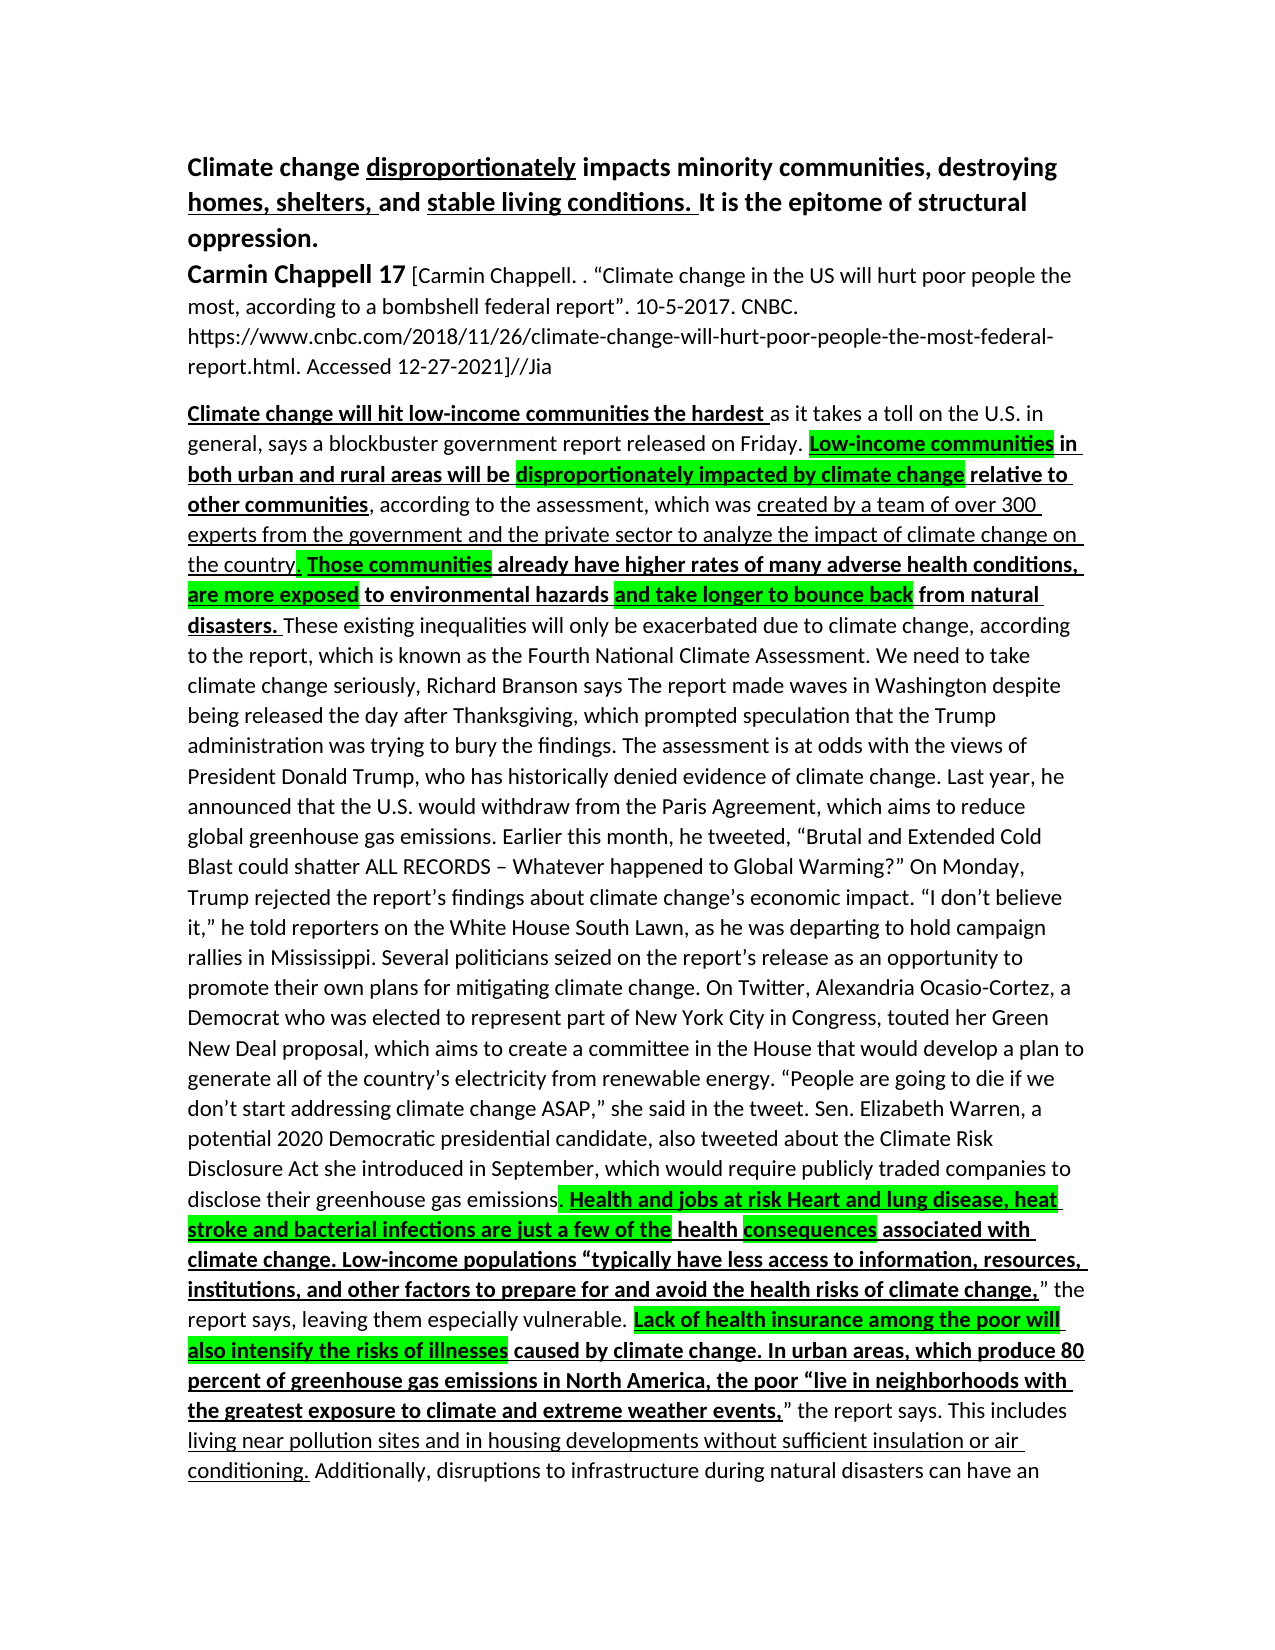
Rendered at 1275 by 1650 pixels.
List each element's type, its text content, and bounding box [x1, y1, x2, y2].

subtitle Climate change disproportionately impacts minority communities, destroying homes, shelters, and stable living conditions. It is the epitome of structural oppression. [187, 150, 1087, 254]
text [187, 1270, 1087, 1485]
text Carmin Chappell 17 [Carmin Chappell. . “Climate change in the US will hurt poor people the most, according to a bombshell federal report”. 10-5-2017. CNBC. https://www.cnbc.com/2018/11/26/climate-change-will-hurt-poor-people-the-most-federal-report.html. Accessed 12-27-2021]//Jia [187, 257, 1087, 381]
